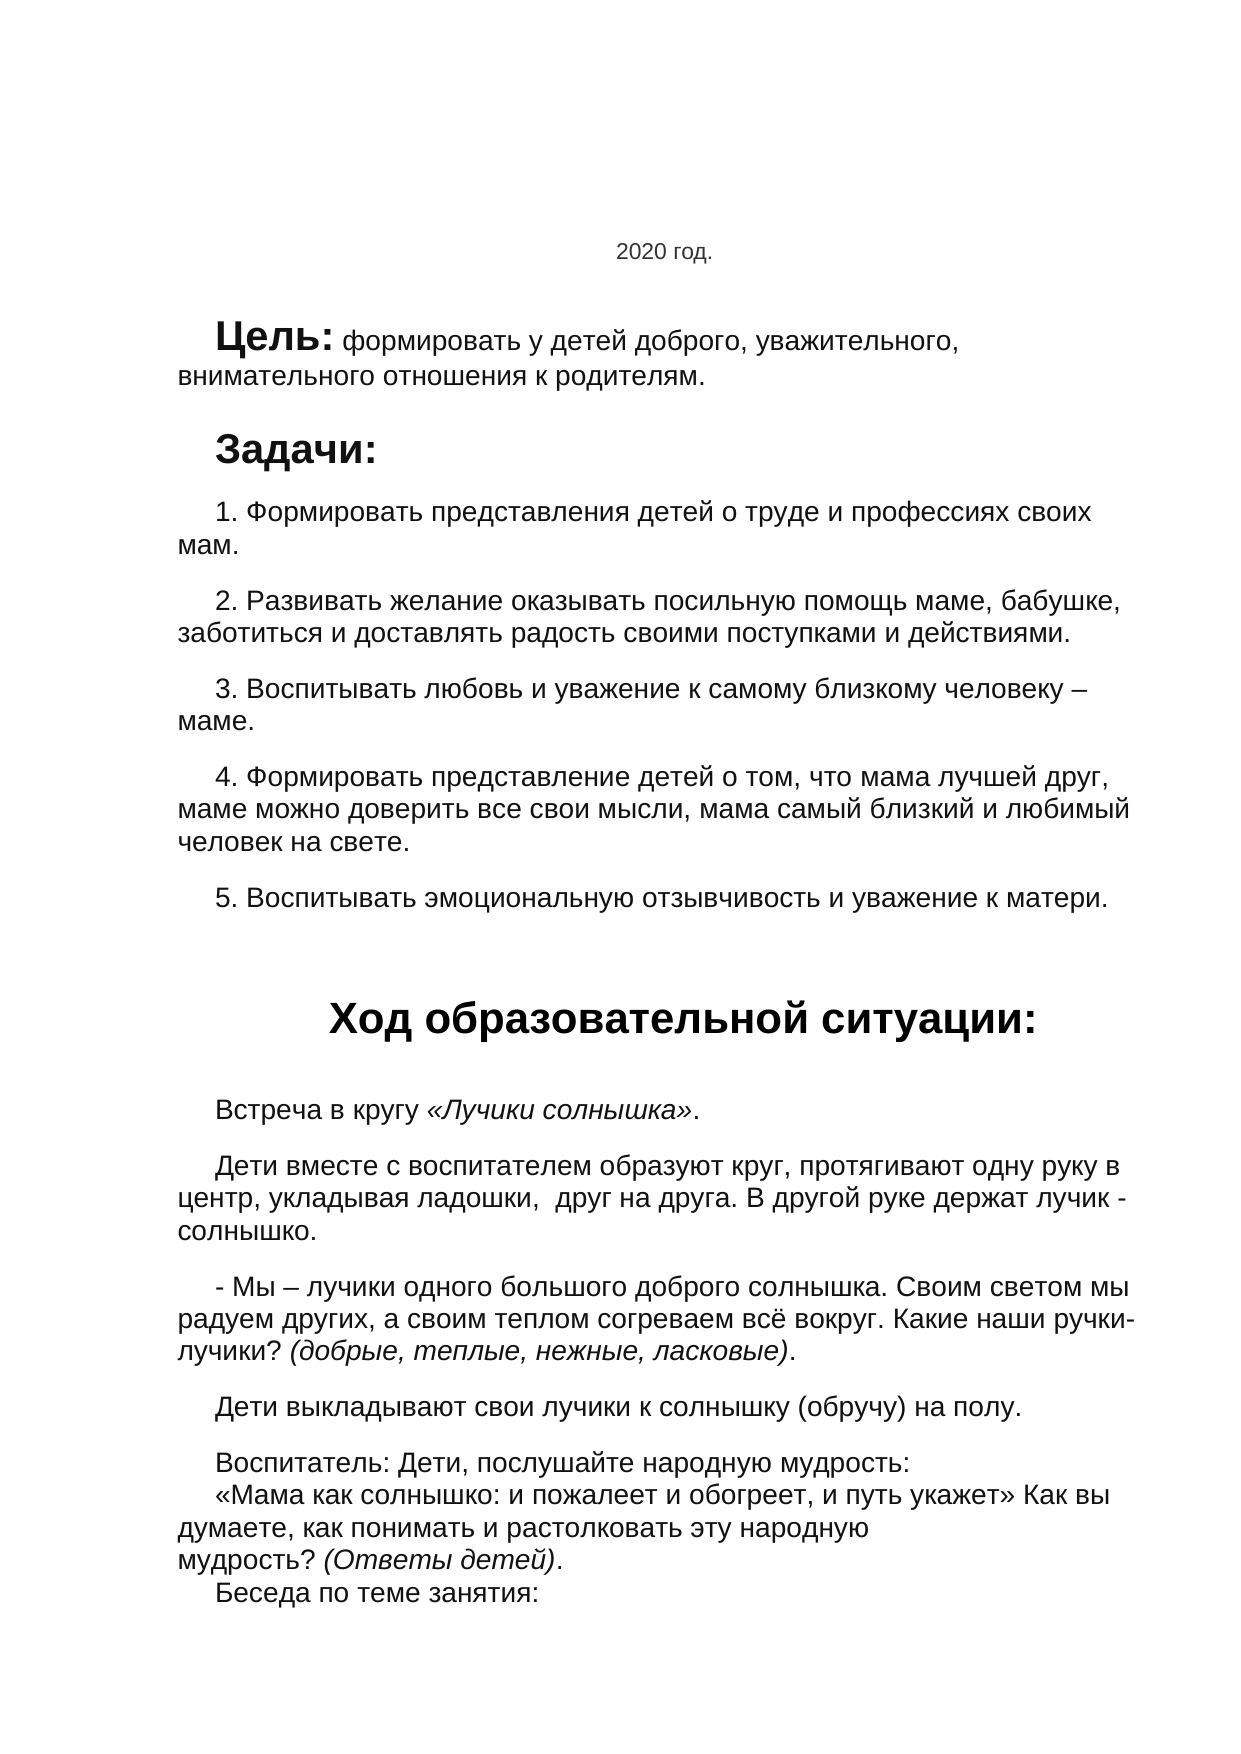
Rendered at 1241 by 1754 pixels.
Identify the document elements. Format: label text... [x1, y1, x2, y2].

text Цель: формировать у детей доброго, уважительного, внимательного отношения к родителям. [177, 311, 1152, 392]
text Беседа по теме занятия: [177, 1576, 1152, 1608]
text Дети выкладывают свои лучики к солнышку (обручу) на полу. [177, 1390, 1152, 1422]
text 5. Воспитывать эмоциональную отзывчивость и уважение к матери. [177, 881, 1152, 913]
text 1. Формировать представления детей о труде и профессиях своих мам. [177, 495, 1152, 560]
text - Мы – лучики одного большого доброго солнышка. Своим светом мы радуем других, а своим теплом согреваем всё вокруг. Какие наши ручки-лучики? (добрые, теплые, нежные, ласковые). [177, 1269, 1152, 1367]
text Задачи: [177, 424, 1152, 472]
text 3. Воспитывать любовь и уважение к самому близкому человеку – маме. [177, 672, 1152, 737]
text Встреча в кругу «Лучики солнышка». [177, 1093, 1152, 1125]
text Ход образовательной ситуации: [177, 992, 1152, 1043]
text 4. Формировать представление детей о том, что мама лучшей друг, маме можно доверить все свои мысли, мама самый близкий и любимый человек на свете. [177, 760, 1152, 857]
text Дети вместе с воспитателем образуют круг, протягивают одну руку в центр, укладывая ладошки, друг на друга. В другой руке держат лучик -солнышко. [177, 1149, 1152, 1246]
text «Мама как солнышко: и пожалеет и обогреет, и путь укажет» Как вы думаете, как понимать и растолковать эту народную мудрость? (Ответы детей). [177, 1478, 1152, 1576]
text 2. Развивать желание оказывать посильную помощь маме, бабушке, заботиться и доставлять радость своими поступками и действиями. [177, 584, 1152, 648]
text Воспитатель: Дети, послушайте народную мудрость: [177, 1446, 1152, 1478]
text 2020 год. [177, 234, 1152, 264]
